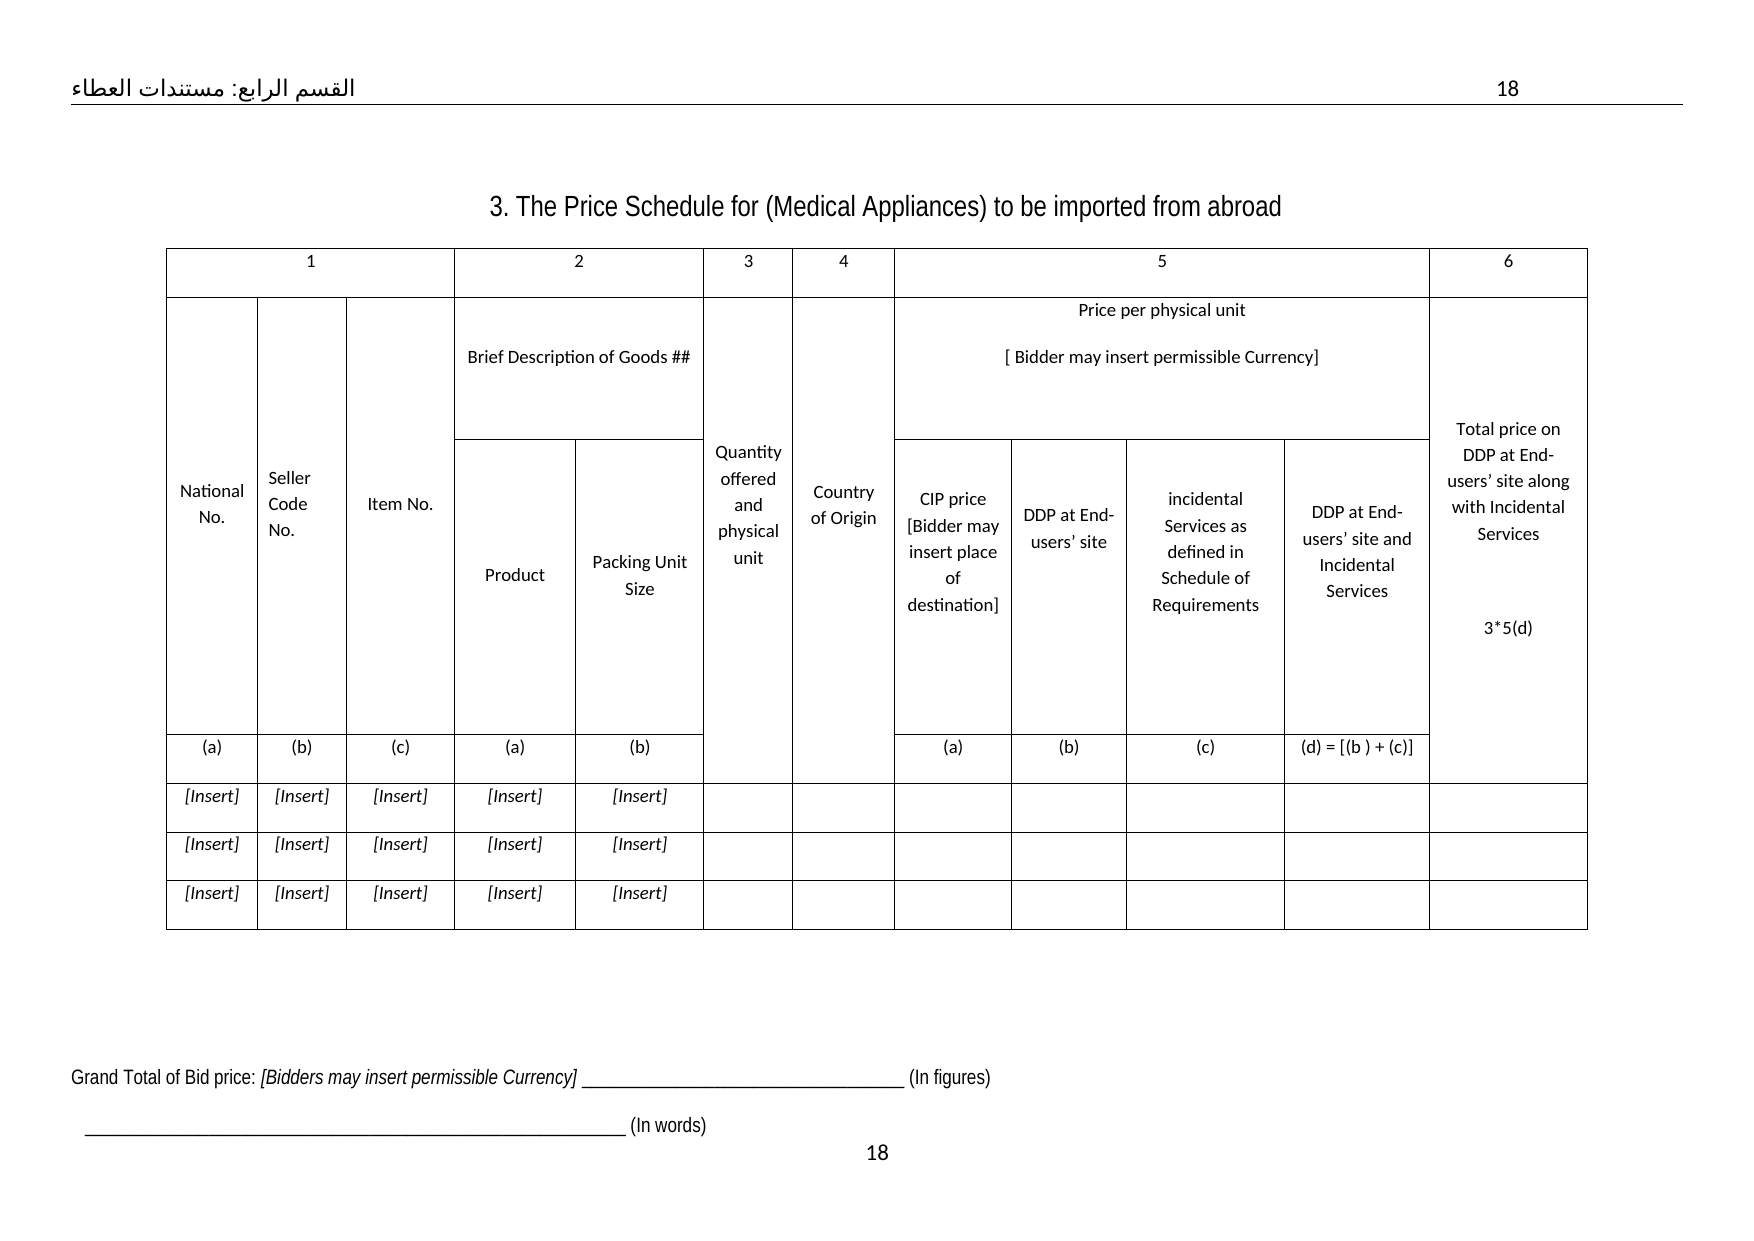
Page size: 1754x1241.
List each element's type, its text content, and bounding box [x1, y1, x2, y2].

table_header 6 [1430, 249, 1587, 297]
table_cell [1012, 784, 1126, 832]
table_cell Price per physical unit [ Bidder may insert permissible Currency] [895, 298, 1429, 439]
table_cell [793, 833, 894, 880]
table_cell [704, 833, 792, 880]
table_cell [Insert] [258, 833, 346, 880]
table_cell (b) [258, 735, 346, 783]
table_cell [1012, 833, 1126, 880]
table_cell [793, 881, 894, 929]
table_cell DDP at End-users’ site and Incidental Services [1285, 440, 1429, 734]
table_cell incidental Services as defined in Schedule of Requirements [1127, 440, 1284, 734]
table_cell [895, 881, 1011, 929]
table_cell [Insert] [347, 833, 454, 880]
table_cell (c) [347, 735, 454, 783]
table_cell [Insert] [576, 784, 703, 832]
table_cell [1127, 833, 1284, 880]
table_cell [1285, 881, 1429, 929]
table_cell Country of Origin [793, 298, 894, 783]
table_cell [Insert] [258, 784, 346, 832]
table_cell DDP at End-users’ site [1012, 440, 1126, 734]
table_cell Total price on DDP at End-users’ site along with Incidental Services 3*5(d) [1430, 298, 1587, 783]
table_cell [1285, 784, 1429, 832]
table_cell Brief Description of Goods ## [455, 298, 703, 439]
table_cell [Insert] [576, 833, 703, 880]
table_cell (a) [895, 735, 1011, 783]
table_cell [Insert] [167, 784, 257, 832]
table_header 2 [455, 249, 703, 297]
table_cell (a) [167, 735, 257, 783]
table_cell [704, 784, 792, 832]
table_cell Packing Unit Size [576, 440, 703, 734]
table_header 4 [793, 249, 894, 297]
table_cell Product [455, 440, 575, 734]
table_cell [Insert] [455, 881, 575, 929]
table_cell [Insert] [576, 881, 703, 929]
table_cell [1285, 833, 1429, 880]
table_cell (b) [1012, 735, 1126, 783]
table_cell Seller Code No. [258, 298, 346, 734]
table_cell CIP price [Bidder may insert place of destination] [895, 440, 1011, 734]
table_header 3 [704, 249, 792, 297]
table_cell (a) [455, 735, 575, 783]
table_cell [1430, 881, 1587, 929]
table_cell (d) = [(b ) + (c)] [1285, 735, 1429, 783]
table_cell [Insert] [167, 833, 257, 880]
table_cell [793, 784, 894, 832]
table_cell Quantity offered and physical unit [704, 298, 792, 783]
table_cell [1127, 881, 1284, 929]
table_cell [704, 881, 792, 929]
text Grand Total of Bid price: [Bidders may insert permissible Currency] __________________________________ (In figures) [71, 1065, 1683, 1089]
table_cell [1430, 833, 1587, 880]
table_cell [895, 784, 1011, 832]
table_cell (c) [1127, 735, 1284, 783]
table_cell [1127, 784, 1284, 832]
table_cell [Insert] [258, 881, 346, 929]
table_cell [Insert] [455, 833, 575, 880]
table_cell [Insert] [167, 881, 257, 929]
table_cell [Insert] [347, 784, 454, 832]
table_cell [Insert] [455, 784, 575, 832]
table_cell [895, 833, 1011, 880]
table_cell National No. [167, 298, 257, 734]
text _________________________________________________________ (In words) [71, 1113, 1683, 1137]
table_cell [1430, 784, 1587, 832]
table_header 1 [167, 249, 454, 297]
table_cell Item No. [347, 298, 454, 734]
text 3. The Price Schedule for (Medical Appliances) to be imported from abroad [89, 189, 1683, 222]
table_cell (b) [576, 735, 703, 783]
table_cell [1012, 881, 1126, 929]
table_header 5 [895, 249, 1429, 297]
table_cell [Insert] [347, 881, 454, 929]
